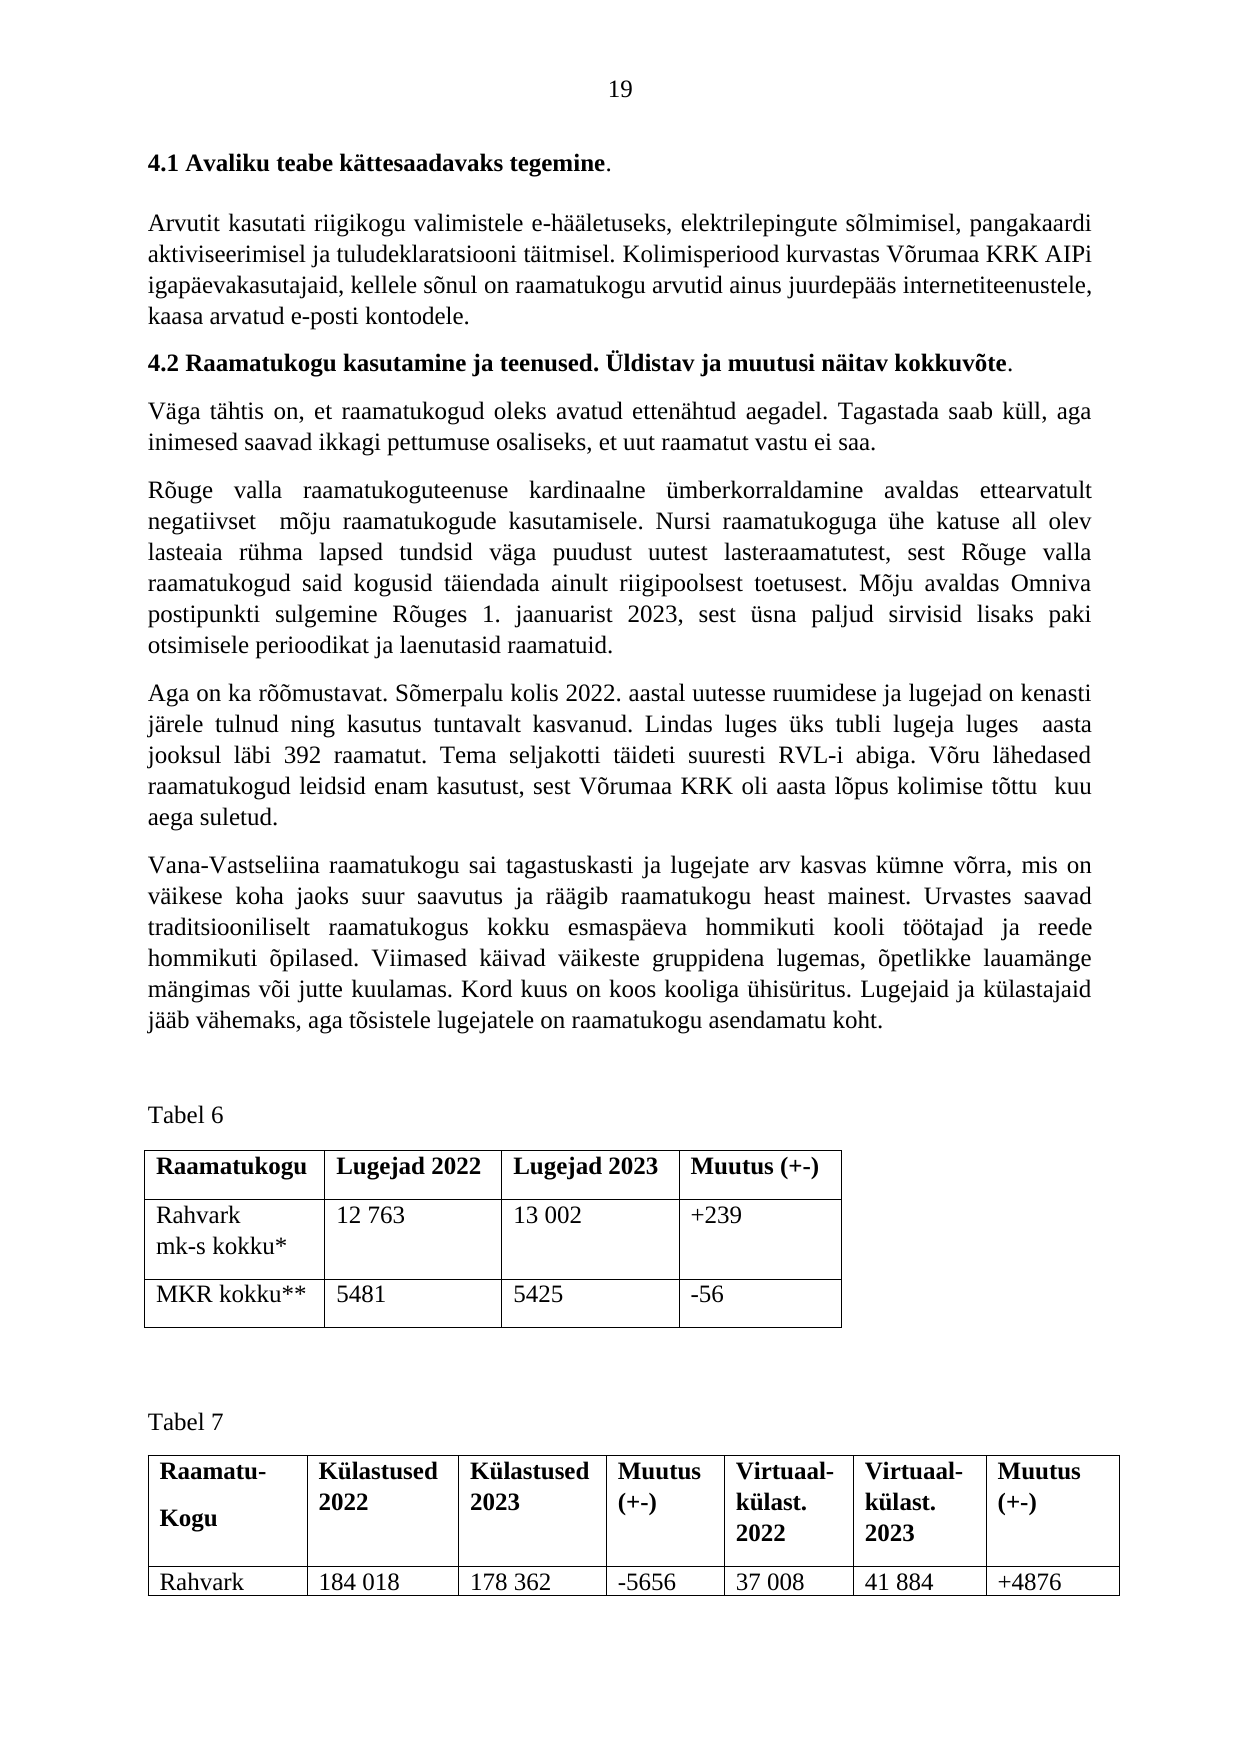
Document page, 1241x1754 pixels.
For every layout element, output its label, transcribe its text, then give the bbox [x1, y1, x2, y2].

table_header Lugejad 2022 [325, 1151, 501, 1199]
table_cell -56 [680, 1280, 841, 1327]
table_cell +4876 [987, 1567, 1119, 1595]
text Tabel 6 [148, 1100, 1093, 1129]
table_cell MKR kokku** [145, 1280, 324, 1327]
table_cell 12 763 [325, 1200, 501, 1278]
table_cell 37 008 [725, 1567, 853, 1595]
table_header Raamatu- Kogu [149, 1456, 307, 1566]
table_cell 5481 [325, 1280, 501, 1327]
table_header Muutus (+-) [680, 1151, 841, 1199]
text 4.1 Avaliku teabe kättesaadavaks tegemine. [148, 148, 1093, 176]
table_header Külastused 2022 [308, 1456, 458, 1566]
text 4.2 Raamatukogu kasutamine ja teenused. Üldistav ja muutusi näitav kokkuvõte. [148, 348, 1093, 377]
table_cell -5656 [607, 1567, 724, 1595]
table_header Külastused 2023 [459, 1456, 606, 1566]
table_header Virtuaal-külast. 2022 [725, 1456, 853, 1566]
table_cell Rahvark mk-s kokku* [149, 1567, 307, 1595]
text Arvutit kasutati riigikogu valimistele e-hääletuseks, elektrilepingute sõlmimisel, pangakaardi aktiviseerimisel ja tuludeklaratsiooni täitmisel. Kolimisperiood kurvastas Võrumaa KRK AIPi igapäevakasutajaid, kellele sõnul on raamatukogu arvutid ainus juurdepääs internetiteenustele, kaasa arvatud e-posti kontodele. [148, 208, 1093, 330]
table_header Muutus (+-) [987, 1456, 1119, 1566]
table_cell 13 002 [502, 1200, 679, 1278]
table_cell 184 018 [308, 1567, 458, 1595]
table_header Raamatukogu [145, 1151, 324, 1199]
table_cell 178 362 [459, 1567, 606, 1595]
table_header Virtuaal-külast. 2023 [854, 1456, 986, 1566]
text Rõuge valla raamatukoguteenuse kardinaalne ümberkorraldamine avaldas ettearvatult negatiivset mõju raamatukogude kasutamisele. Nursi raamatukoguga ühe katuse all olev lasteaia rühma lapsed tundsid väga puudust uutest lasteraamatutest, sest Rõuge valla raamatukogud said kogusid täiendada ainult riigipoolsest toetusest. Mõju avaldas Omniva postipunkti sulgemine Rõuges 1. jaanuarist 2023, sest üsna paljud sirvisid lisaks paki otsimisele perioodikat ja laenutasid raamatuid. [148, 475, 1093, 659]
table_header Lugejad 2023 [502, 1151, 679, 1199]
text Tabel 7 [148, 1407, 1093, 1436]
table_cell 41 884 [854, 1567, 986, 1595]
table_cell 5425 [502, 1280, 679, 1327]
text Vana-Vastseliina raamatukogu sai tagastuskasti ja lugejate arv kasvas kümne võrra, mis on väikese koha jaoks suur saavutus ja räägib raamatukogu heast mainest. Urvastes saavad traditsiooniliselt raamatukogus kokku esmaspäeva hommikuti kooli töötajad ja reede hommikuti õpilased. Viimased käivad väikeste gruppidena lugemas, õpetlikke lauamänge mängimas või jutte kuulamas. Kord kuus on koos kooliga ühisüritus. Lugejaid ja külastajaid jääb vähemaks, aga tõsistele lugejatele on raamatukogu asendamatu koht. [148, 850, 1093, 1034]
text Väga tähtis on, et raamatukogud oleks avatud ettenähtud aegadel. Tagastada saab küll, aga inimesed saavad ikkagi pettumuse osaliseks, et uut raamatut vastu ei saa. [148, 396, 1093, 456]
table_header Muutus (+-) [607, 1456, 724, 1566]
text Aga on ka rõõmustavat. Sõmerpalu kolis 2022. aastal uutesse ruumidese ja lugejad on kenasti järele tulnud ning kasutus tuntavalt kasvanud. Lindas luges üks tubli lugeja luges aasta jooksul läbi 392 raamatut. Tema seljakotti täideti suuresti RVL-i abiga. Võru lähedased raamatukogud leidsid enam kasutust, sest Võrumaa KRK oli aasta lõpus kolimise tõttu kuu aega suletud. [148, 678, 1093, 831]
table_cell +239 [680, 1200, 841, 1278]
table_cell Rahvark mk-s kokku* [145, 1200, 324, 1278]
